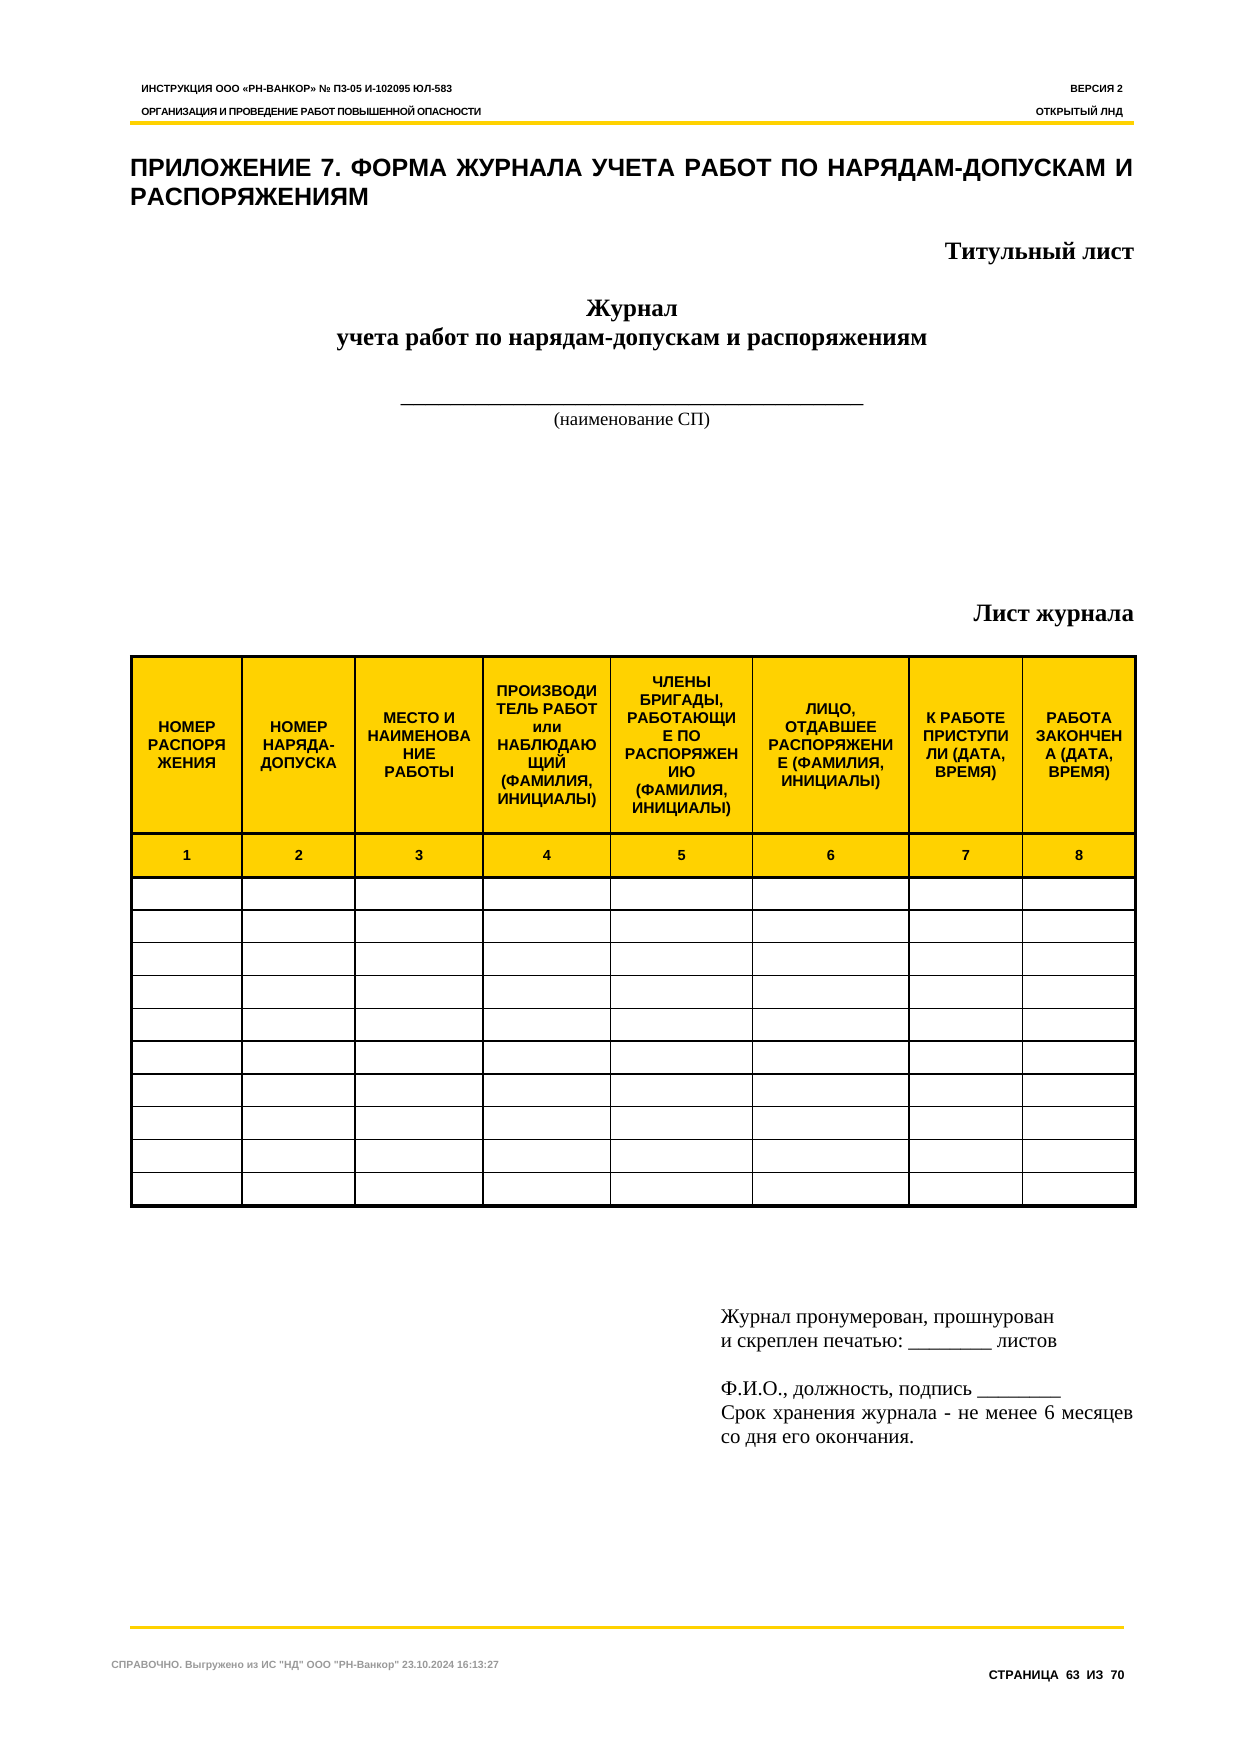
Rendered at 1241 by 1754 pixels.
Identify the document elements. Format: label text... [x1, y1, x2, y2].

text Журнал [130, 293, 1134, 322]
table_cell [753, 1009, 908, 1040]
table_cell [753, 879, 908, 909]
table_cell [753, 1173, 908, 1204]
table_cell [1023, 1140, 1134, 1171]
table_cell [611, 1173, 752, 1204]
table_cell [133, 1042, 241, 1073]
table_cell [910, 1075, 1022, 1106]
table_cell [243, 943, 354, 974]
table_cell [243, 1140, 354, 1171]
table_cell [356, 1075, 482, 1106]
table_cell [1023, 943, 1134, 974]
text учета работ по нарядам-допускам и распоряжениям [130, 322, 1134, 351]
table_cell [484, 1009, 610, 1040]
table_cell [484, 1075, 610, 1106]
table_cell [1023, 976, 1134, 1007]
table_header ЛИЦО, ОТДАВШЕЕ РАСПОРЯЖЕНИЕ (ФАМИЛИЯ, ИНИЦИАЛЫ) [753, 658, 908, 832]
text Ф.И.О., должность, подпись ________ [721, 1376, 1134, 1400]
table_cell [484, 1107, 610, 1139]
table_cell [484, 1042, 610, 1073]
table_cell [356, 1107, 482, 1139]
table_cell [484, 911, 610, 942]
table_cell [910, 1173, 1022, 1204]
table_cell [133, 1075, 241, 1106]
table_cell [611, 1009, 752, 1040]
table_cell [753, 976, 908, 1007]
table_cell 8 [1023, 835, 1134, 876]
table_cell [910, 879, 1022, 909]
table_cell [484, 879, 610, 909]
table_cell [484, 1173, 610, 1204]
table_cell [611, 943, 752, 974]
table_cell [484, 1140, 610, 1171]
table_cell [133, 1140, 241, 1171]
table_cell 7 [910, 835, 1022, 876]
table_cell [611, 911, 752, 942]
table_cell [1023, 1173, 1134, 1204]
table_header НОМЕР НАРЯДА-ДОПУСКА [243, 658, 354, 832]
table_cell [611, 1075, 752, 1106]
table_cell [243, 1042, 354, 1073]
table_cell [356, 879, 482, 909]
table_cell [611, 879, 752, 909]
table_header МЕСТО И НАИМЕНОВАНИЕ РАБОТЫ [356, 658, 482, 832]
table_cell [243, 911, 354, 942]
table_cell [1023, 1042, 1134, 1073]
table_cell [753, 943, 908, 974]
text (наименование СП) [130, 408, 1134, 430]
table_cell [356, 1009, 482, 1040]
table_cell [1023, 1107, 1134, 1139]
table_cell [243, 1107, 354, 1139]
table_cell [753, 1107, 908, 1139]
table_cell [1023, 911, 1134, 942]
table_cell [1023, 1009, 1134, 1040]
table_cell [910, 911, 1022, 942]
table_cell [910, 1140, 1022, 1171]
text Титульный лист [130, 236, 1134, 264]
table_cell [484, 943, 610, 974]
table_cell [133, 1009, 241, 1040]
table_cell [356, 911, 482, 942]
table_cell [243, 976, 354, 1007]
table_cell 2 [243, 835, 354, 876]
table_cell [1023, 1075, 1134, 1106]
table_cell 4 [484, 835, 610, 876]
table_cell [356, 976, 482, 1007]
table_cell [133, 976, 241, 1007]
table_cell [133, 911, 241, 942]
table_cell [243, 879, 354, 909]
table_cell [133, 879, 241, 909]
table_cell [133, 1173, 241, 1204]
table_cell [910, 1009, 1022, 1040]
table_cell [611, 1107, 752, 1139]
text _____________________________________ [130, 379, 1134, 408]
table_cell [753, 1075, 908, 1106]
table_cell [910, 1107, 1022, 1139]
table_cell [611, 976, 752, 1007]
text Срок хранения журнала - не менее 6 месяцев со дня его окончания. [721, 1400, 1134, 1448]
table_cell [910, 1042, 1022, 1073]
text ПРИЛОЖЕНИЕ 7. ФОРМА ЖУРНАЛА УЧЕТА РАБОТ ПО НАРЯДАМ-ДОПУСКАМ И РАСПОРЯЖЕНИЯМ [130, 153, 1134, 211]
table_header ПРОИЗВОДИТЕЛЬ РАБОТ или НАБЛЮДАЮЩИЙ (ФАМИЛИЯ, ИНИЦИАЛЫ) [484, 658, 610, 832]
table_header НОМЕР РАСПОРЯЖЕНИЯ [133, 658, 241, 832]
table_cell [133, 1107, 241, 1139]
table_cell [356, 1042, 482, 1073]
text Журнал пронумерован, прошнурован [721, 1304, 1134, 1328]
table_cell 5 [611, 835, 752, 876]
table_cell [910, 976, 1022, 1007]
table_cell [356, 1173, 482, 1204]
table_cell [243, 1173, 354, 1204]
text и скреплен печатью: ________ листов [721, 1328, 1134, 1352]
table_cell [753, 1042, 908, 1073]
table_cell 1 [133, 835, 241, 876]
table_cell [356, 1140, 482, 1171]
table_header ЧЛЕНЫ БРИГАДЫ, РАБОТАЮЩИЕ ПО РАСПОРЯЖЕНИЮ (ФАМИЛИЯ, ИНИЦИАЛЫ) [611, 658, 752, 832]
table_cell [484, 976, 610, 1007]
text Лист журнала [130, 598, 1134, 626]
table_cell 6 [753, 835, 908, 876]
table_cell [1023, 879, 1134, 909]
table_header К РАБОТЕ ПРИСТУПИЛИ (ДАТА, ВРЕМЯ) [910, 658, 1022, 832]
table_cell 3 [356, 835, 482, 876]
table_cell [243, 1009, 354, 1040]
table_cell [753, 1140, 908, 1171]
table_cell [611, 1140, 752, 1171]
table_header РАБОТА ЗАКОНЧЕНА (ДАТА, ВРЕМЯ) [1023, 658, 1134, 832]
table_cell [611, 1042, 752, 1073]
table_cell [356, 943, 482, 974]
table_cell [753, 911, 908, 942]
table_cell [243, 1075, 354, 1106]
table_cell [133, 943, 241, 974]
table_cell [910, 943, 1022, 974]
